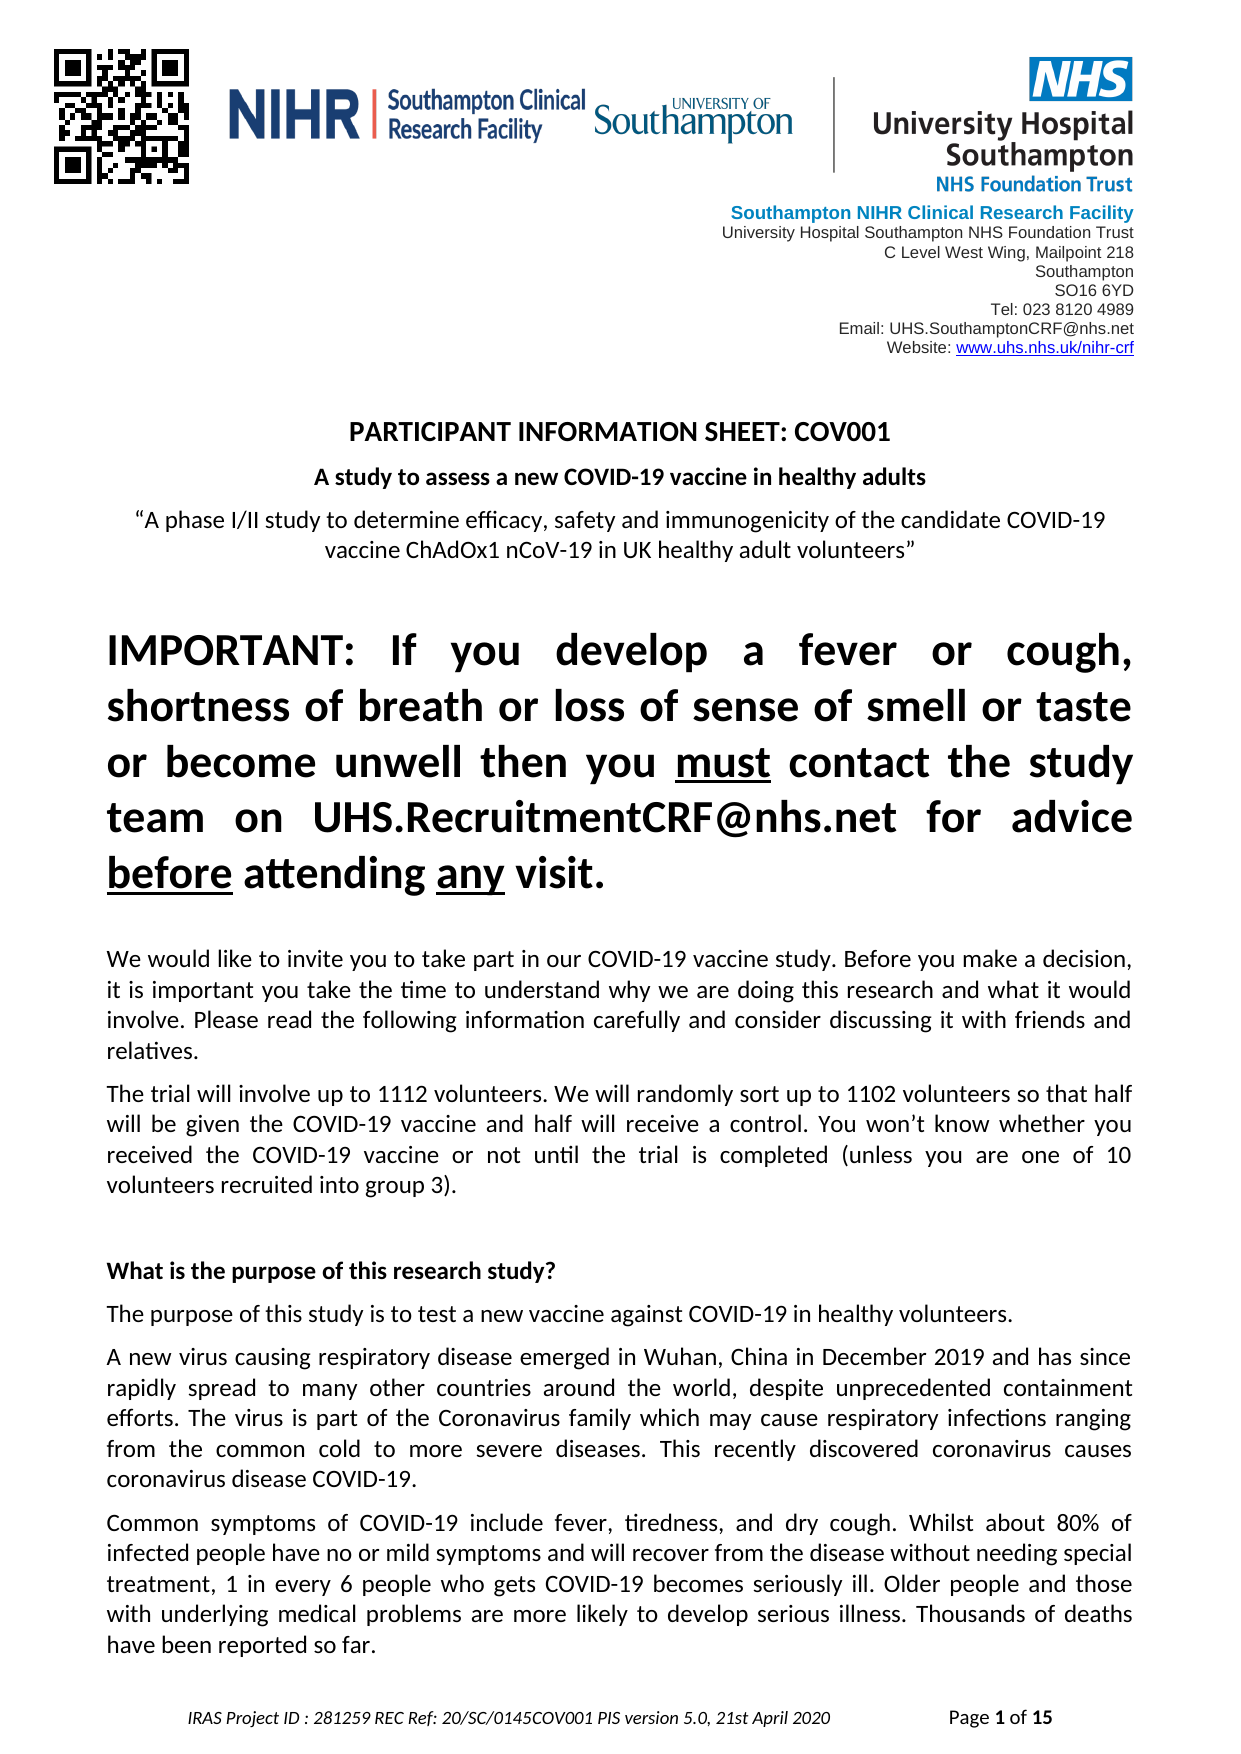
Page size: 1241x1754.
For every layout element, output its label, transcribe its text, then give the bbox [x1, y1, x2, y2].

text We would like to invite you to take part in our COVID-19 vaccine study. Before you make a decision, it is important you take the time to understand why we are doing this research and what it would involve. Please read the following information carefully and consider discussing it with friends and relatives. [106, 943, 1134, 1065]
picture [32, 27, 1153, 206]
text The trial will involve up to 1112 volunteers. We will randomly sort up to 1102 volunteers so that half will be given the COVID-19 vaccine and half will receive a control. You won’t know whether you received the COVID-19 vaccine or not until the trial is completed (unless you are one of 10 volunteers recruited into group 3). [106, 1078, 1134, 1200]
text The purpose of this study is to test a new vaccine against COVID-19 in healthy volunteers. [106, 1298, 1134, 1329]
subtitle What is the purpose of this research study? [106, 1256, 1134, 1286]
text Common symptoms of COVID-19 include fever, tiredness, and dry cough. Whilst about 80% of infected people have no or mild symptoms and will recover from the disease without needing special treatment, 1 in every 6 people who gets COVID-19 becomes seriously ill. Older people and those with underlying medical problems are more likely to develop serious illness. Thousands of deaths have been reported so far. [106, 1507, 1134, 1659]
title PARTICIPANT INFORMATION SHEET: COV001 [106, 413, 1134, 448]
text IMPORTANT: If you develop a fever or cough, shortness of breath or loss of sense of smell or taste or become unwell then you must contact the study team on UHS.RecruitmentCRF@nhs.net for advice before attending any visit. [106, 621, 1134, 900]
text A study to assess a new COVID-19 vaccine in healthy adults [106, 461, 1134, 492]
text A new virus causing respiratory disease emerged in Wuhan, China in December 2019 and has since rapidly spread to many other countries around the world, despite unprecedented containment efforts. The virus is part of the Coronavirus family which may cause respiratory infections ranging from the common cold to more severe diseases. This recently discovered coronavirus causes coronavirus disease COVID-19. [106, 1342, 1134, 1494]
text “A phase I/II study to determine efficacy, safety and immunogenicity of the candidate COVID-19 vaccine ChAdOx1 nCoV-19 in UK healthy adult volunteers” [106, 504, 1134, 565]
